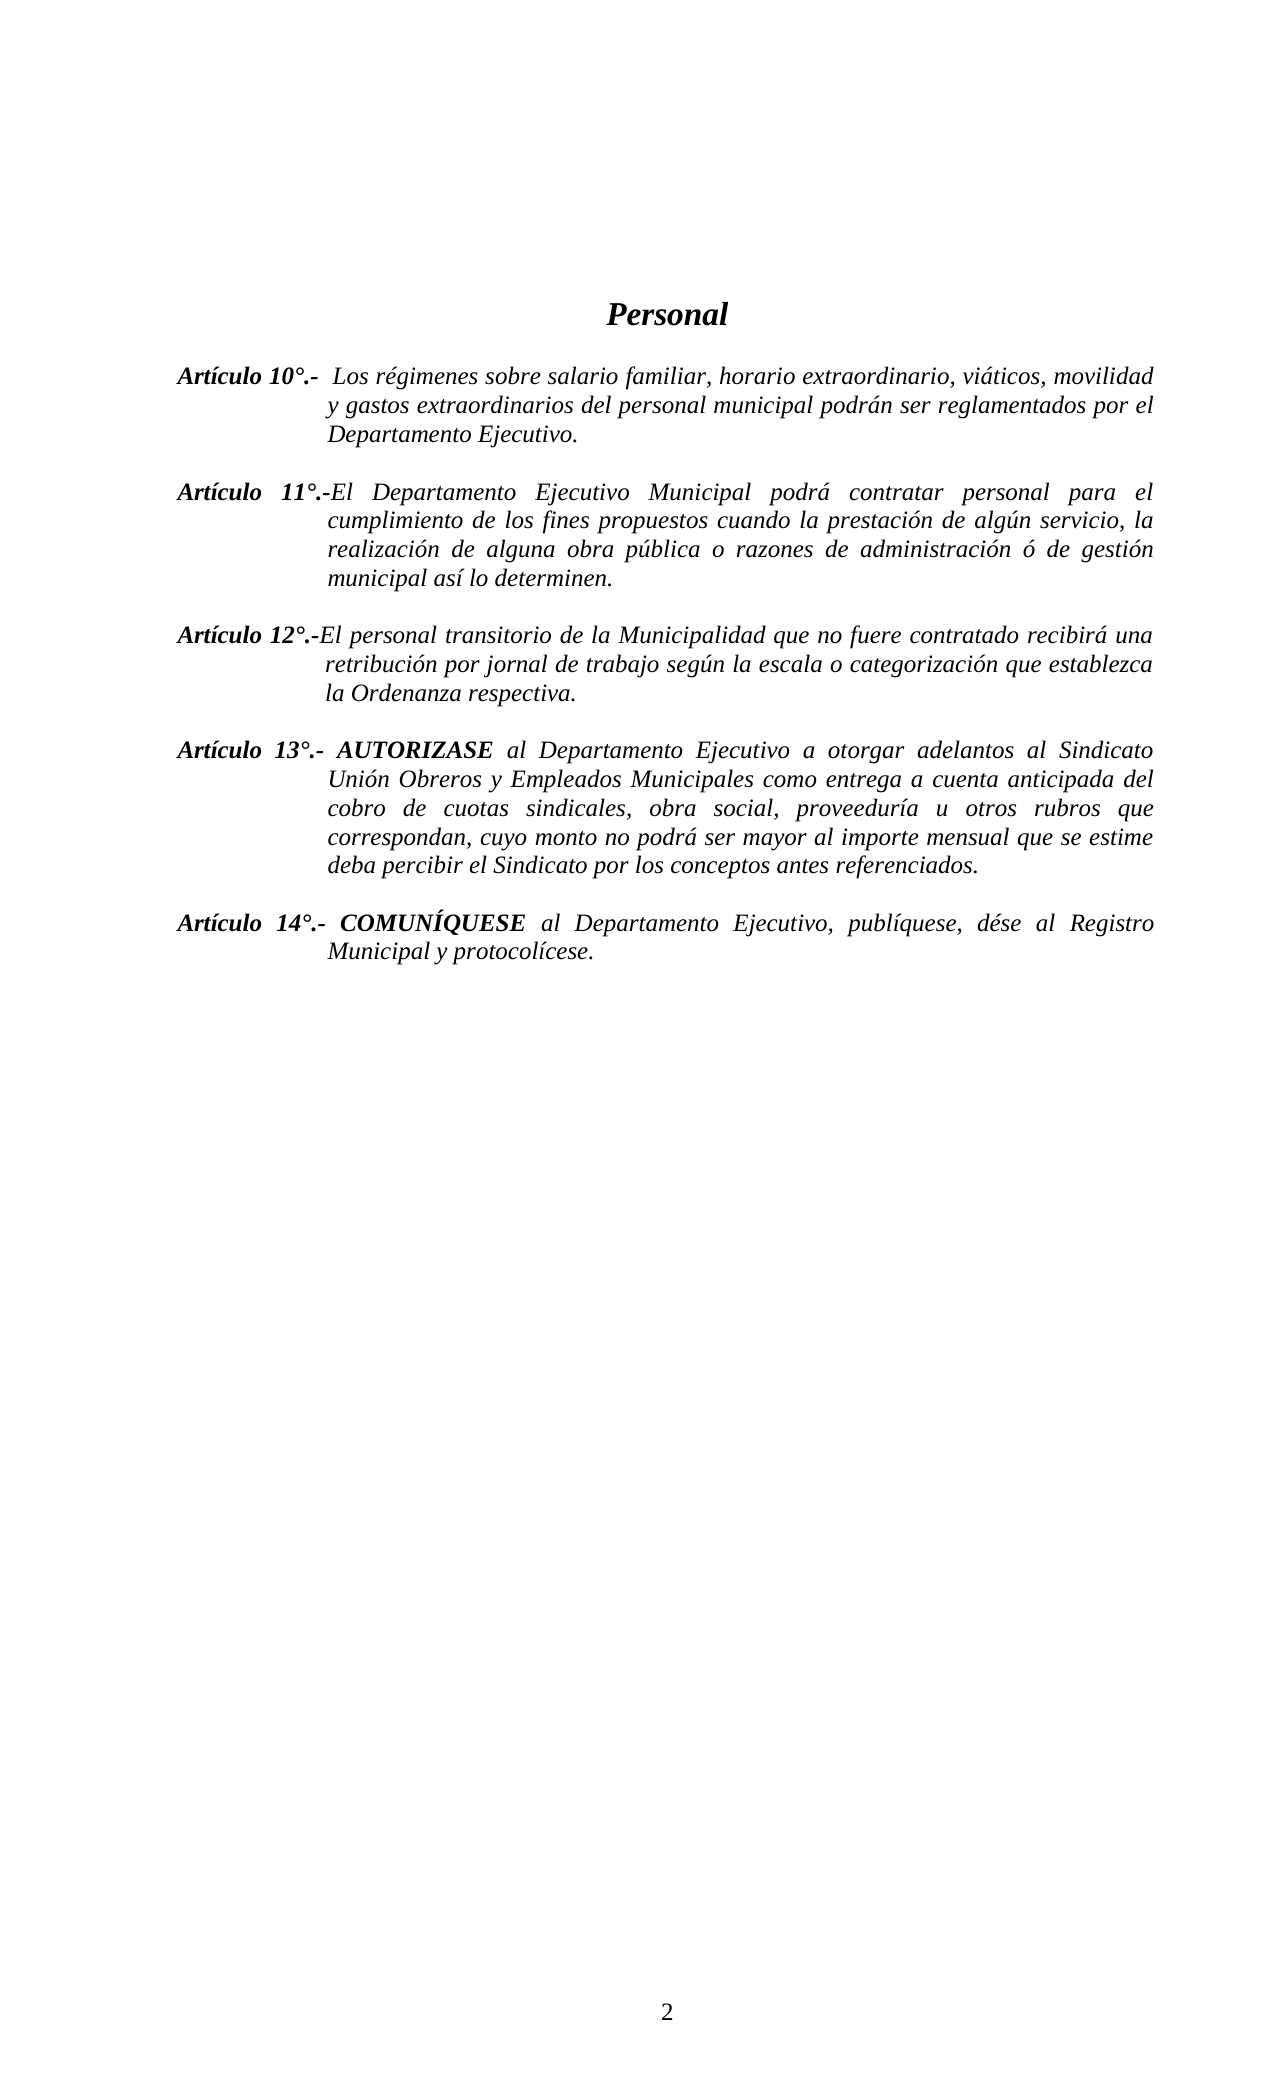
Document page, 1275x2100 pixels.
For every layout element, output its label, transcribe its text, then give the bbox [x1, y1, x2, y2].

text Artículo 12°.-El personal transitorio de la Municipalidad que no fuere contratado recibirá una retribución por jornal de trabajo según la escala o categorización que establezca la Ordenanza respectiva. [177, 620, 1157, 707]
text Artículo 13°.- AUTORIZASE al Departamento Ejecutivo a otorgar adelantos al Sindicato Unión Obreros y Empleados Municipales como entrega a cuenta anticipada del cobro de cuotas sindicales, obra social, proveeduría u otros rubros que correspondan, cuyo monto no podrá ser mayor al importe mensual que se estime deba percibir el Sindicato por los conceptos antes referenciados. [177, 735, 1157, 879]
text Artículo 14°.- COMUNÍQUESE al Departamento Ejecutivo, publíquese, dése al Registro Municipal y protocolícese. [177, 908, 1157, 965]
text Artículo 11°.-El Departamento Ejecutivo Municipal podrá contratar personal para el cumplimiento de los fines propuestos cuando la prestación de algún servicio, la realización de alguna obra pública o razones de administración ó de gestión municipal así lo determinen. [177, 477, 1157, 592]
subtitle Personal [177, 294, 1157, 333]
text Artículo 10°.- Los régimenes sobre salario familiar, horario extraordinario, viáticos, movilidad y gastos extraordinarios del personal municipal podrán ser reglamentados por el Departamento Ejecutivo. [177, 362, 1157, 448]
